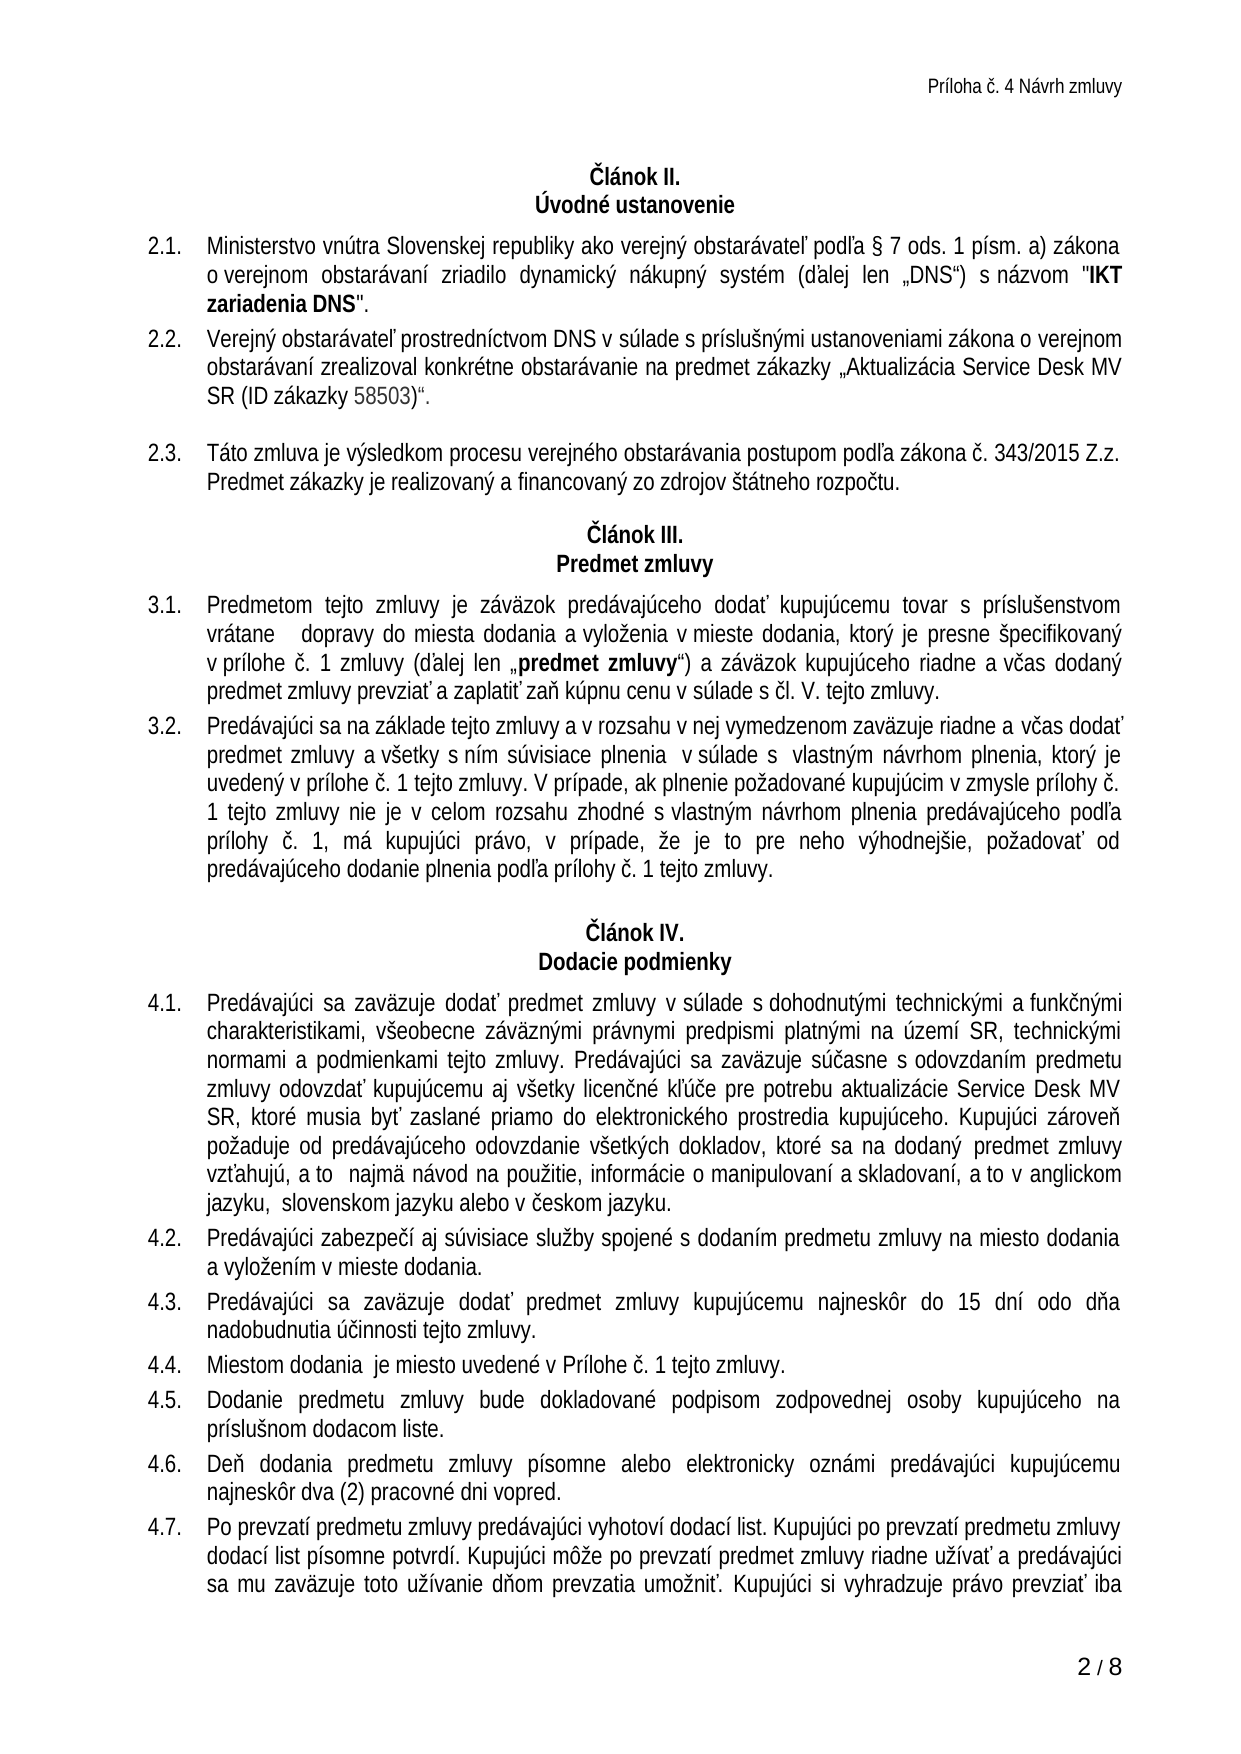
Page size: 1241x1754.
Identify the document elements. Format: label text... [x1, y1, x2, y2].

list Predávajúci sa zaväzuje dodať predmet zmluvy v súlade s dohodnutými technickými a funkčnými charakteristikami, všeobecne záväznými právnymi predpismi platnými na území SR, technickými normami a podmienkami tejto zmluvy. Predávajúci sa zaväzuje súčasne s odovzdaním predmetu zmluvy odovzdať kupujúcemu aj všetky licenčné kľúče pre potrebu aktualizácie Service Desk MV SR, ktoré musia byť zaslané priamo do elektronického prostredia kupujúceho. Kupujúci zároveň požaduje od predávajúceho odovzdanie všetkých dokladov, ktoré sa na dodaný predmet zmluvy vzťahujú, a to najmä návod na použitie, informácie o manipulovaní a skladovaní, a to v anglickom jazyku, slovenskom jazyku alebo v českom jazyku. [148, 988, 1122, 1217]
text Predmet zmluvy [148, 549, 1122, 578]
text Článok III. [148, 520, 1122, 549]
list Dodanie predmetu zmluvy bude dokladované podpisom zodpovednej osoby kupujúceho na príslušnom dodacom liste. [148, 1385, 1122, 1442]
list Miestom dodania je miesto uvedené v Prílohe č. 1 tejto zmluvy. [148, 1350, 1122, 1379]
list Deň dodania predmetu zmluvy písomne alebo elektronicky oznámi predávajúci kupujúcemu najneskôr dva (2) pracovné dni vopred. [148, 1448, 1122, 1506]
list Táto zmluva je výsledkom procesu verejného obstarávania postupom podľa zákona č. 343/2015 Z.z. Predmet zákazky je realizovaný a financovaný zo zdrojov štátneho rozpočtu. [148, 438, 1122, 495]
text Úvodné ustanovenie [148, 190, 1122, 219]
list Predávajúci sa zaväzuje dodať predmet zmluvy kupujúcemu najneskôr do 15 dní odo dňa nadobudnutia účinnosti tejto zmluvy. [148, 1287, 1122, 1344]
list Ministerstvo vnútra Slovenskej republiky ako verejný obstarávateľ podľa § 7 ods. 1 písm. a) zákona o verejnom obstarávaní zriadilo dynamický nákupný systém (ďalej len „DNS“) s názvom "IKT zariadenia DNS". [148, 231, 1122, 317]
list Predávajúci zabezpečí aj súvisiace služby spojené s dodaním predmetu zmluvy na miesto dodania a vyložením v mieste dodania. [148, 1223, 1122, 1280]
list Verejný obstarávateľ prostredníctvom DNS v súlade s príslušnými ustanoveniami zákona o verejnom obstarávaní zrealizoval konkrétne obstarávanie na predmet zákazky „Aktualizácia Service Desk MV SR (ID zákazky 58503)“. [148, 323, 1122, 409]
text Dodacie podmienky [148, 946, 1122, 975]
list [148, 1512, 1122, 1598]
list Predmetom tejto zmluvy je záväzok predávajúceho dodať kupujúcemu tovar s príslušenstvom vrátane dopravy do miesta dodania a vyloženia v mieste dodania, ktorý je presne špecifikovaný v prílohe č. 1 zmluvy (ďalej len „predmet zmluvy“) a záväzok kupujúceho riadne a včas dodaný predmet zmluvy prevziať a zaplatiť zaň kúpnu cenu v súlade s čl. V. tejto zmluvy. [148, 590, 1122, 705]
text Článok II. [148, 162, 1122, 190]
list Predávajúci sa na základe tejto zmluvy a v rozsahu v nej vymedzenom zaväzuje riadne a včas dodať predmet zmluvy a všetky s ním súvisiace plnenia v súlade s vlastným návrhom plnenia, ktorý je uvedený v prílohe č. 1 tejto zmluvy. V prípade, ak plnenie požadované kupujúcim v zmysle prílohy č. 1 tejto zmluvy nie je v celom rozsahu zhodné s vlastným návrhom plnenia predávajúceho podľa prílohy č. 1, má kupujúci právo, v prípade, že je to pre neho výhodnejšie, požadovať od predávajúceho dodanie plnenia podľa prílohy č. 1 tejto zmluvy. [148, 711, 1122, 883]
text Článok IV. [148, 918, 1122, 946]
